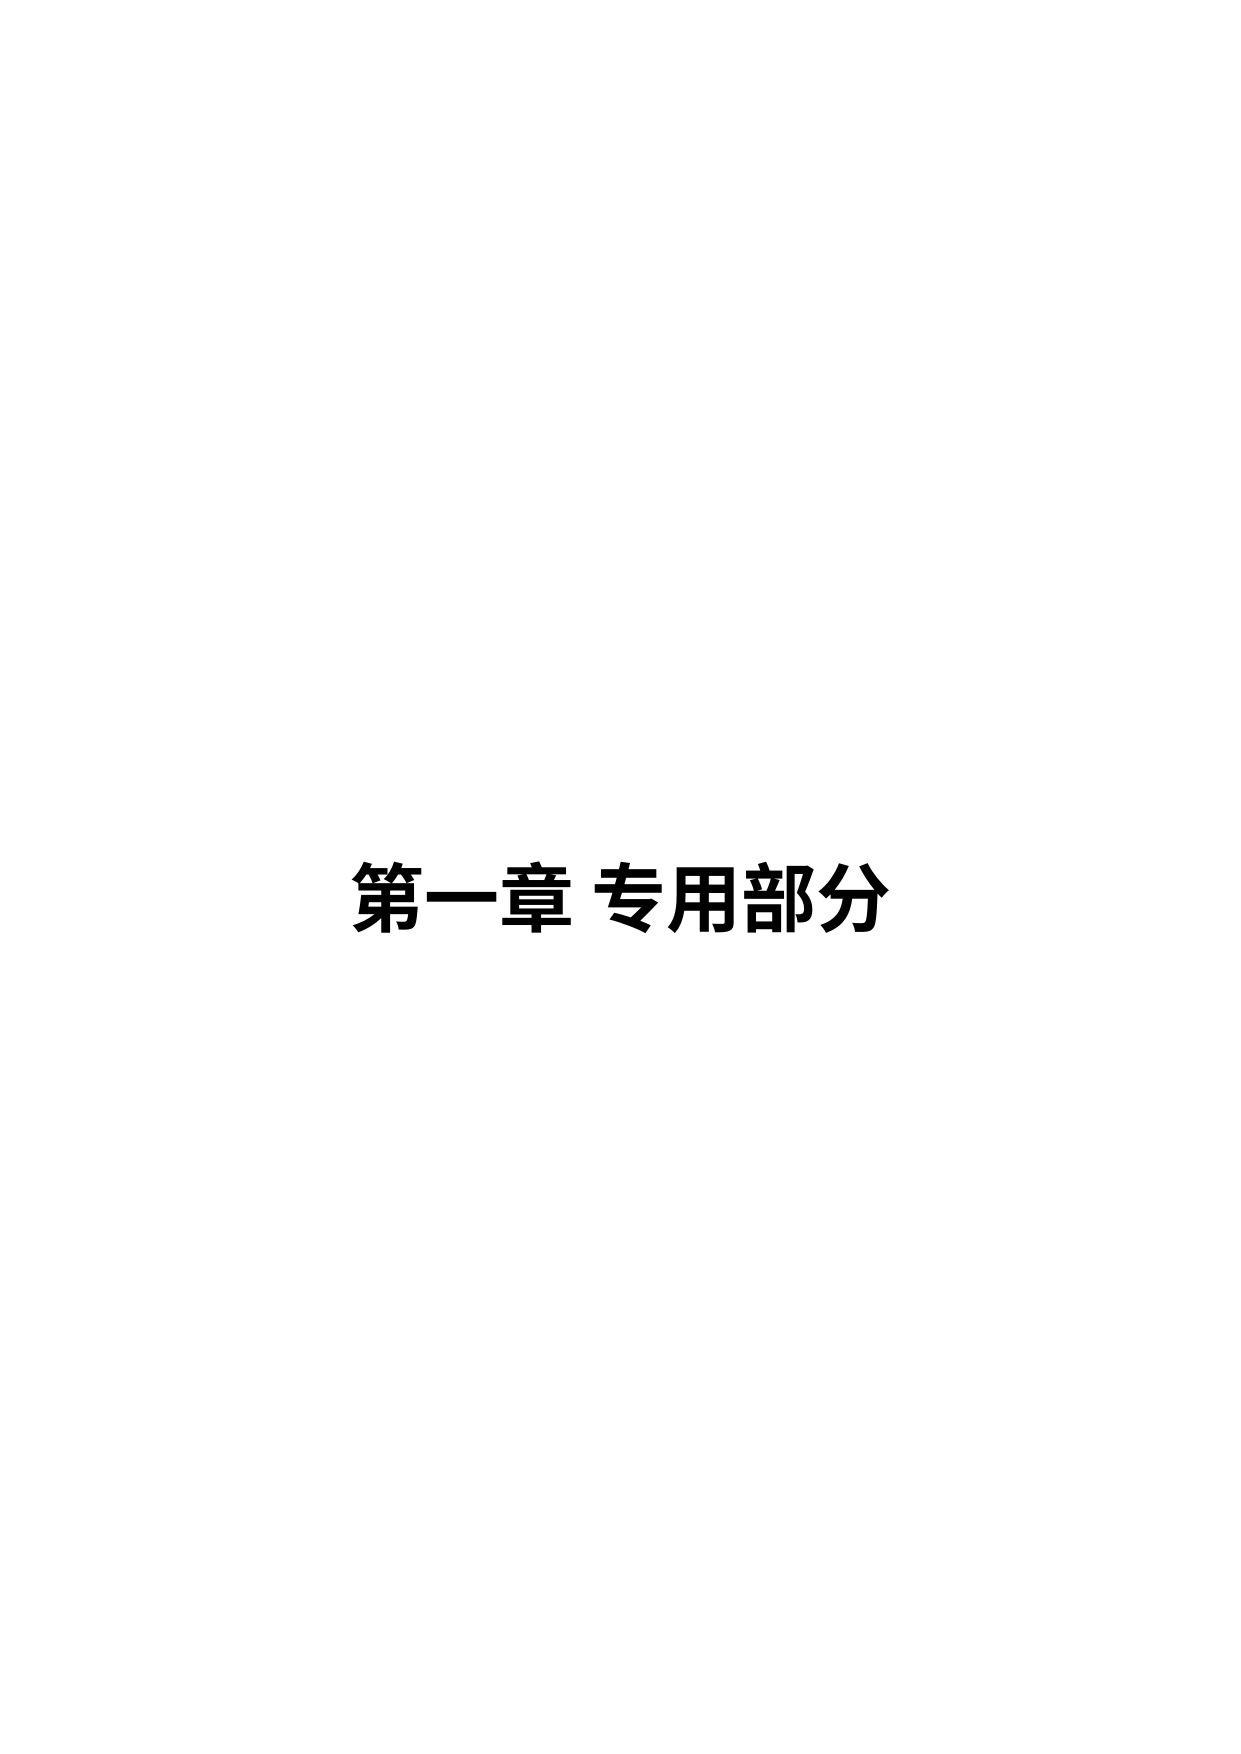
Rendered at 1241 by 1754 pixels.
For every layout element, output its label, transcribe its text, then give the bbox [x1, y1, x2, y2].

text 第一章 专用部分 [187, 829, 1053, 959]
